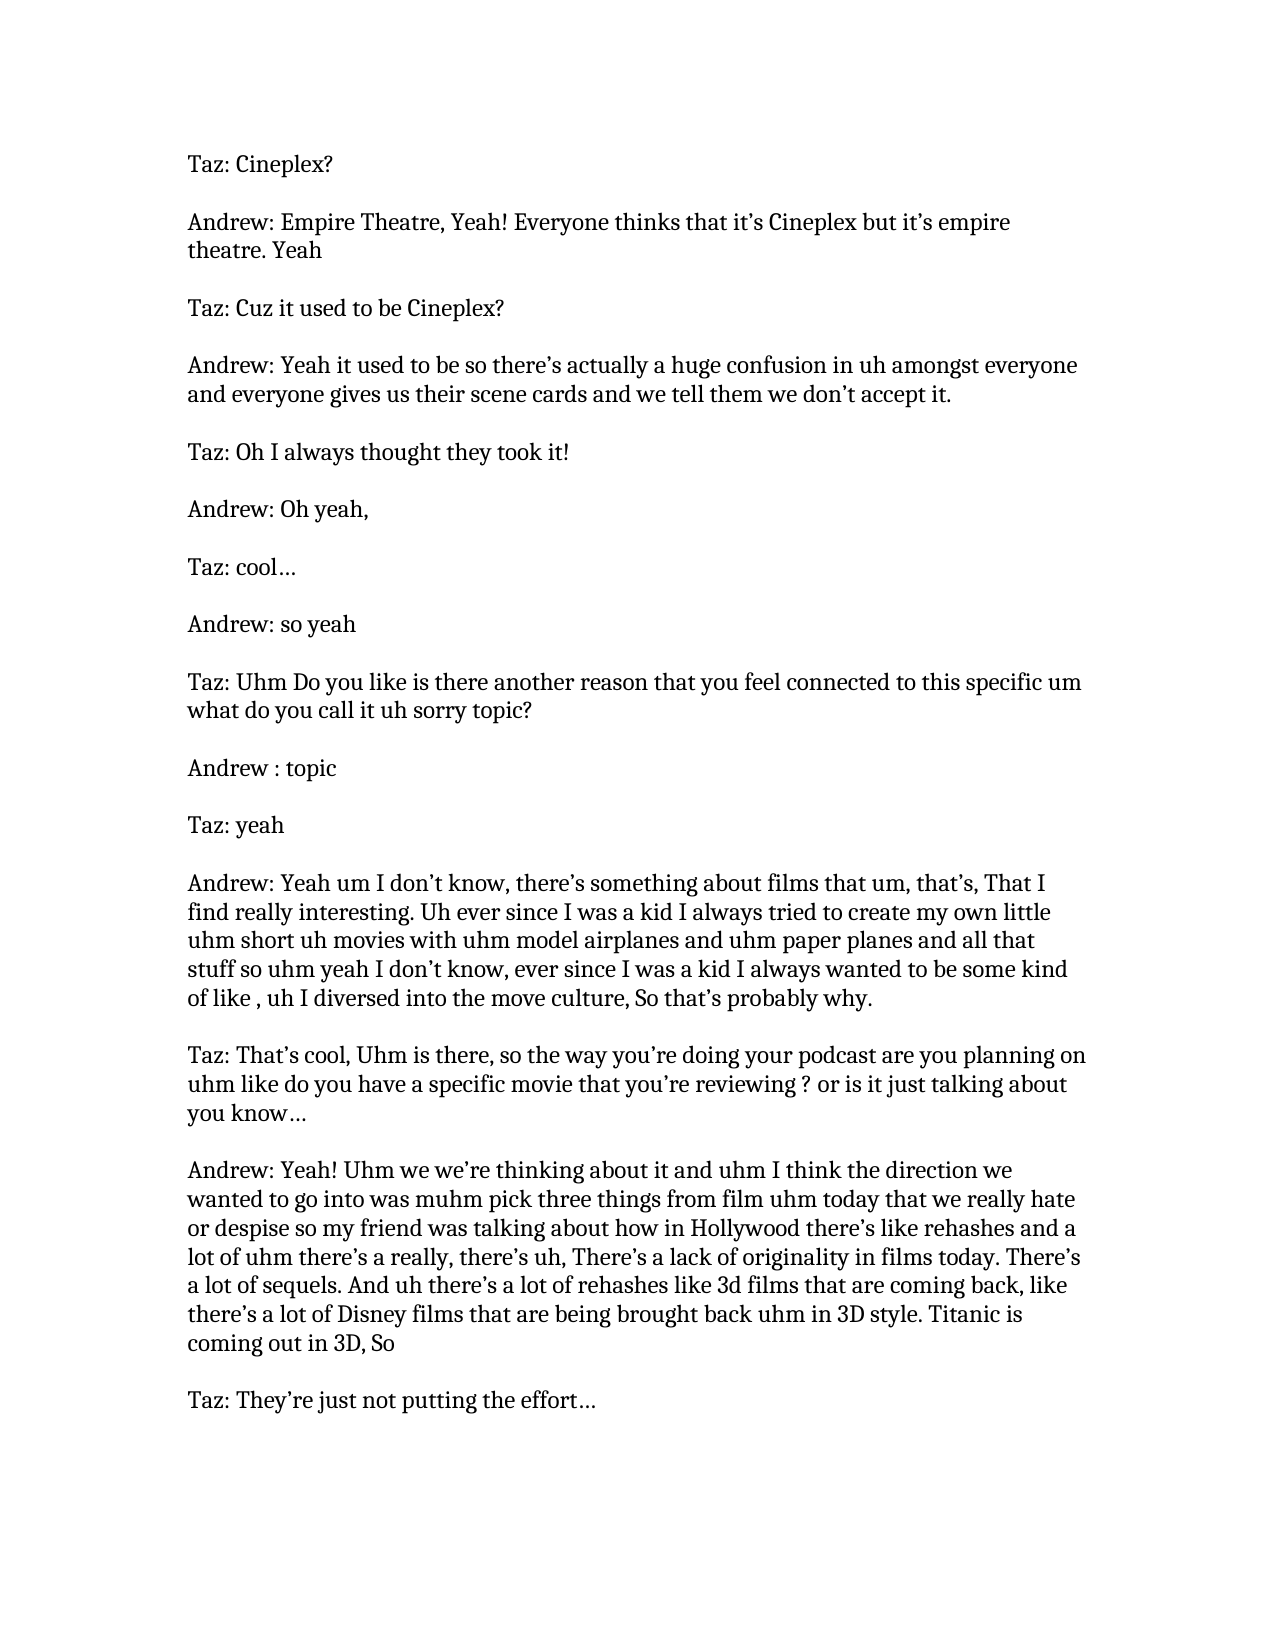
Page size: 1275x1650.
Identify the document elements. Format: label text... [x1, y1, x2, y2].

text Andrew: Yeah it used to be so there’s actually a huge confusion in uh amongst everyone and everyone gives us their scene cards and we tell them we don’t accept it. [187, 351, 1087, 409]
text Taz: That’s cool, Uhm is there, so the way you’re doing your podcast are you planning on uhm like do you have a specific movie that you’re reviewing ? or is it just talking about you know… [187, 1041, 1087, 1127]
text Andrew : topic [187, 754, 1087, 782]
text Andrew: so yeah [187, 610, 1087, 639]
text Taz: Uhm Do you like is there another reason that you feel connected to this specific um what do you call it uh sorry topic? [187, 667, 1087, 725]
text Andrew: Oh yeah, [187, 495, 1087, 524]
text Taz: yeah [187, 811, 1087, 840]
text Taz: They’re just not putting the effort… [187, 1386, 1087, 1415]
text Taz: Cuz it used to be Cineplex? [187, 294, 1087, 322]
text Taz: Cineplex? [187, 150, 1087, 179]
text Andrew: Yeah um I don’t know, there’s something about films that um, that’s, That I find really interesting. Uh ever since I was a kid I always tried to create my own little uhm short uh movies with uhm model airplanes and uhm paper planes and all that stuff so uhm yeah I don’t know, ever since I was a kid I always wanted to be some kind of like , uh I diversed into the move culture, So that’s probably why. [187, 869, 1087, 1012]
text Taz: Oh I always thought they took it! [187, 437, 1087, 466]
text Andrew: Yeah! Uhm we we’re thinking about it and uhm I think the direction we wanted to go into was muhm pick three things from film uhm today that we really hate or despise so my friend was talking about how in Hollywood there’s like rehashes and a lot of uhm there’s a really, there’s uh, There’s a lack of originality in films today. There’s a lot of sequels. And uh there’s a lot of rehashes like 3d films that are coming back, like there’s a lot of Disney films that are being brought back uhm in 3D style. Titanic is coming out in 3D, So [187, 1156, 1087, 1357]
text Taz: cool… [187, 552, 1087, 581]
text Andrew: Empire Theatre, Yeah! Everyone thinks that it’s Cineplex but it’s empire theatre. Yeah [187, 207, 1087, 265]
